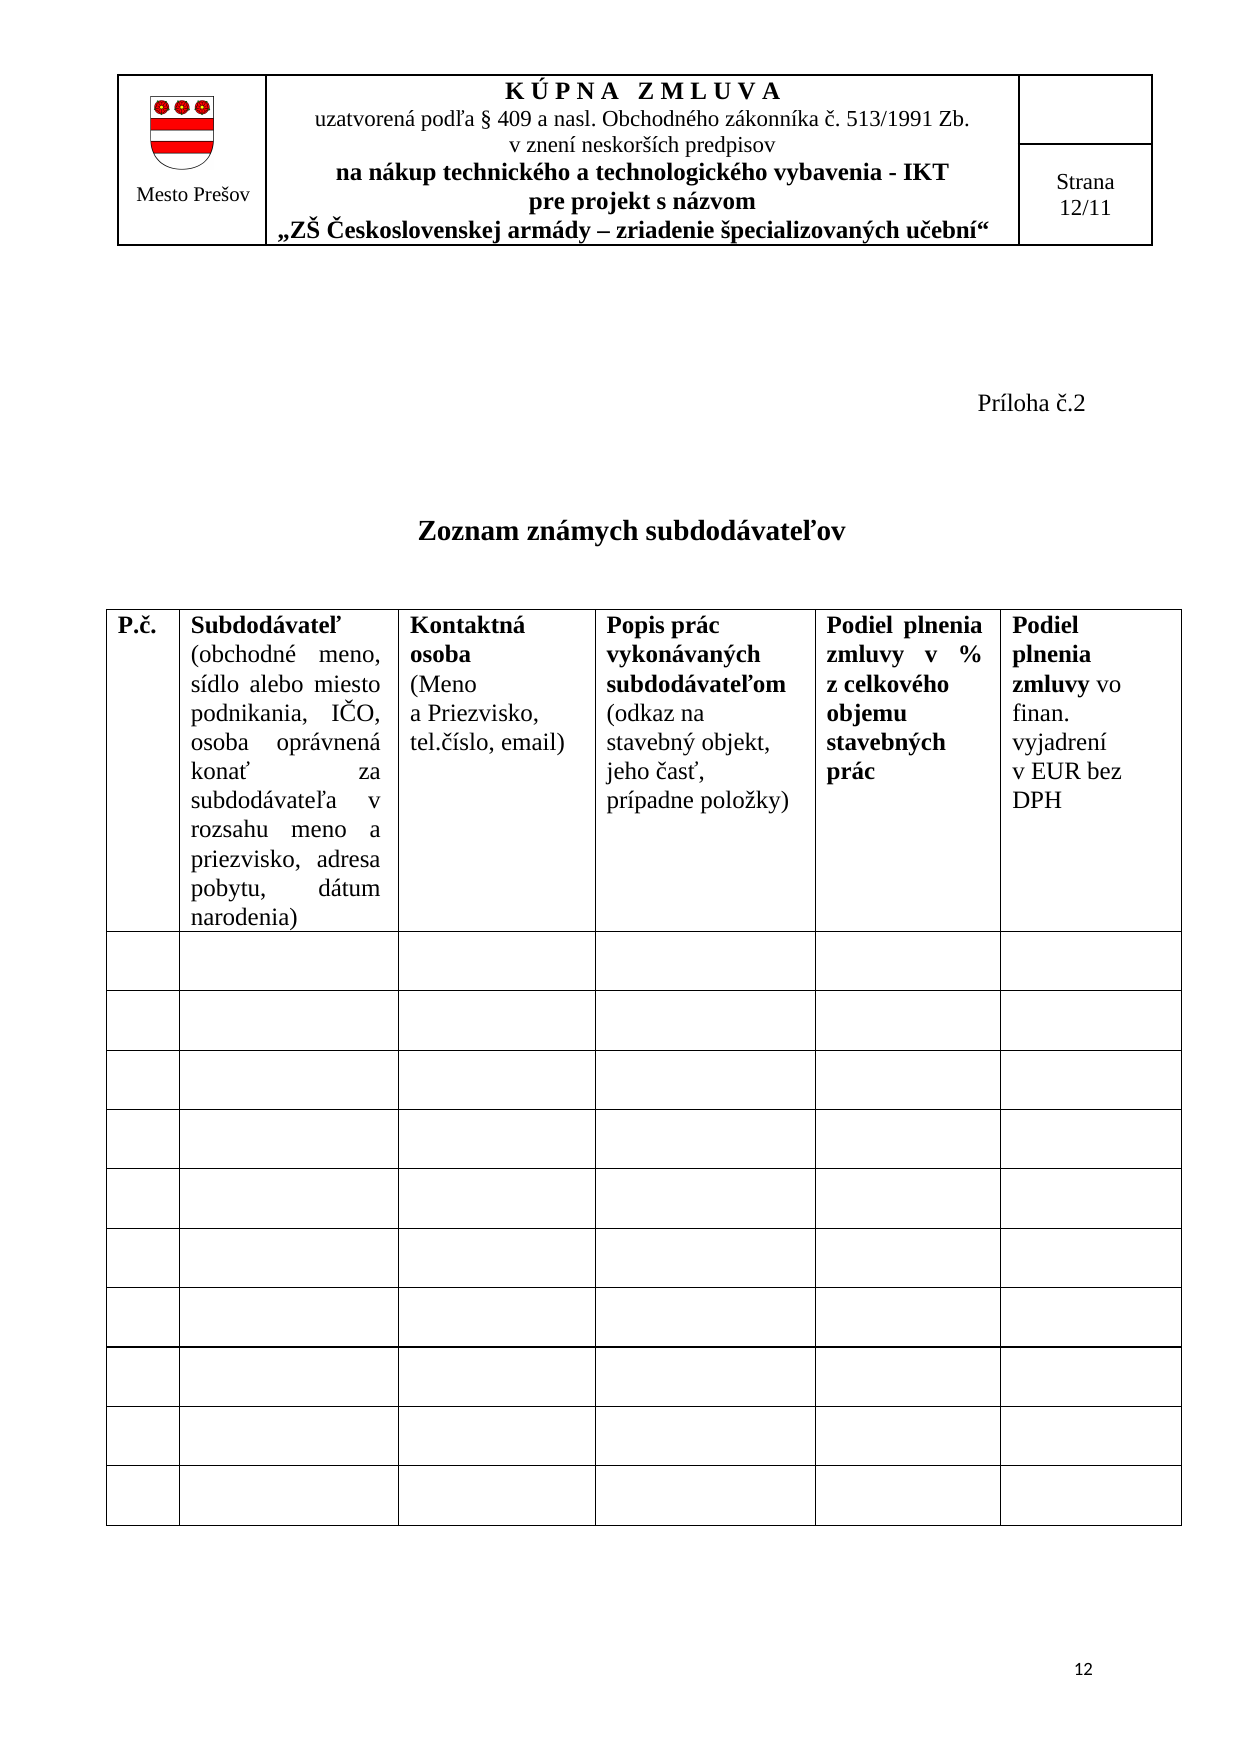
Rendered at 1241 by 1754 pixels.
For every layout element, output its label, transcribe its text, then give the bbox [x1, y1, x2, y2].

table_cell [596, 1051, 815, 1109]
table_cell [180, 1051, 398, 1109]
table_cell [596, 1407, 815, 1465]
table_cell [816, 1466, 1000, 1524]
table_cell [816, 932, 1000, 990]
table_cell [816, 1348, 1000, 1406]
table_cell [107, 1466, 179, 1524]
table_cell [180, 1348, 398, 1406]
table_cell [816, 1288, 1000, 1346]
table_cell [180, 1229, 398, 1287]
picture [150, 96, 214, 170]
table_cell [107, 991, 179, 1049]
table_cell [1001, 1229, 1181, 1287]
table_cell [180, 1169, 398, 1228]
table_cell [399, 1466, 595, 1524]
table_cell [1001, 991, 1181, 1049]
table_cell [107, 932, 179, 990]
table_cell [180, 1407, 398, 1465]
table_cell [1001, 1466, 1181, 1524]
table_cell [107, 1407, 179, 1465]
table_cell [399, 1110, 595, 1168]
table_cell [399, 1169, 595, 1228]
table_cell [816, 1229, 1000, 1287]
table_cell [1001, 932, 1181, 990]
table_cell [596, 1348, 815, 1406]
text Príloha č.2 [252, 387, 1086, 416]
table_cell [180, 1288, 398, 1346]
table_cell [399, 1348, 595, 1406]
table_cell [399, 991, 595, 1049]
table_cell [107, 1051, 179, 1109]
table_cell [596, 1466, 815, 1524]
table_cell [399, 1051, 595, 1109]
table_cell [816, 1407, 1000, 1465]
table_cell [180, 991, 398, 1049]
table_cell [107, 1110, 179, 1168]
table_header Podiel plnenia zmluvy v % z celkového objemu stavebných prác [816, 610, 1000, 931]
table_cell [816, 1051, 1000, 1109]
table_cell [180, 1110, 398, 1168]
table_cell [816, 991, 1000, 1049]
table_cell [107, 1348, 179, 1406]
table_cell [596, 1288, 815, 1346]
table_cell [399, 1288, 595, 1346]
table_cell [1001, 1169, 1181, 1228]
table_cell [180, 932, 398, 990]
table_cell [596, 991, 815, 1049]
table_cell [107, 1229, 179, 1287]
table_cell [1001, 1110, 1181, 1168]
table_header Popis prác vykonávaných subdodávateľom (odkaz na stavebný objekt, jeho časť, prípadne položky) [596, 610, 815, 931]
table_cell [399, 932, 595, 990]
table_cell [816, 1110, 1000, 1168]
table_cell [596, 932, 815, 990]
table_cell [180, 1466, 398, 1524]
table_cell [399, 1407, 595, 1465]
table_cell [1001, 1407, 1181, 1465]
table_header Subdodávateľ (obchodné meno, sídlo alebo miesto podnikania, IČO, osoba oprávnená konať za subdodávateľa v rozsahu meno a priezvisko, adresa pobytu, dátum narodenia) [180, 610, 398, 931]
table_cell [596, 1169, 815, 1228]
table_cell [107, 1288, 179, 1346]
table_cell [596, 1229, 815, 1287]
table_header P.č. [107, 610, 179, 931]
table_cell [816, 1169, 1000, 1228]
table_cell [1001, 1288, 1181, 1346]
table_header Kontaktná osoba (Meno a Priezvisko, tel.číslo, email) [399, 610, 595, 931]
table_cell [1001, 1348, 1181, 1406]
table_cell [399, 1229, 595, 1287]
text Zoznam známych subdodávateľov [177, 513, 1086, 546]
table_header Podiel plnenia zmluvy vo finan. vyjadrení v EUR bez DPH [1001, 610, 1181, 931]
table_cell [107, 1169, 179, 1228]
table_cell [596, 1110, 815, 1168]
table_cell [1001, 1051, 1181, 1109]
